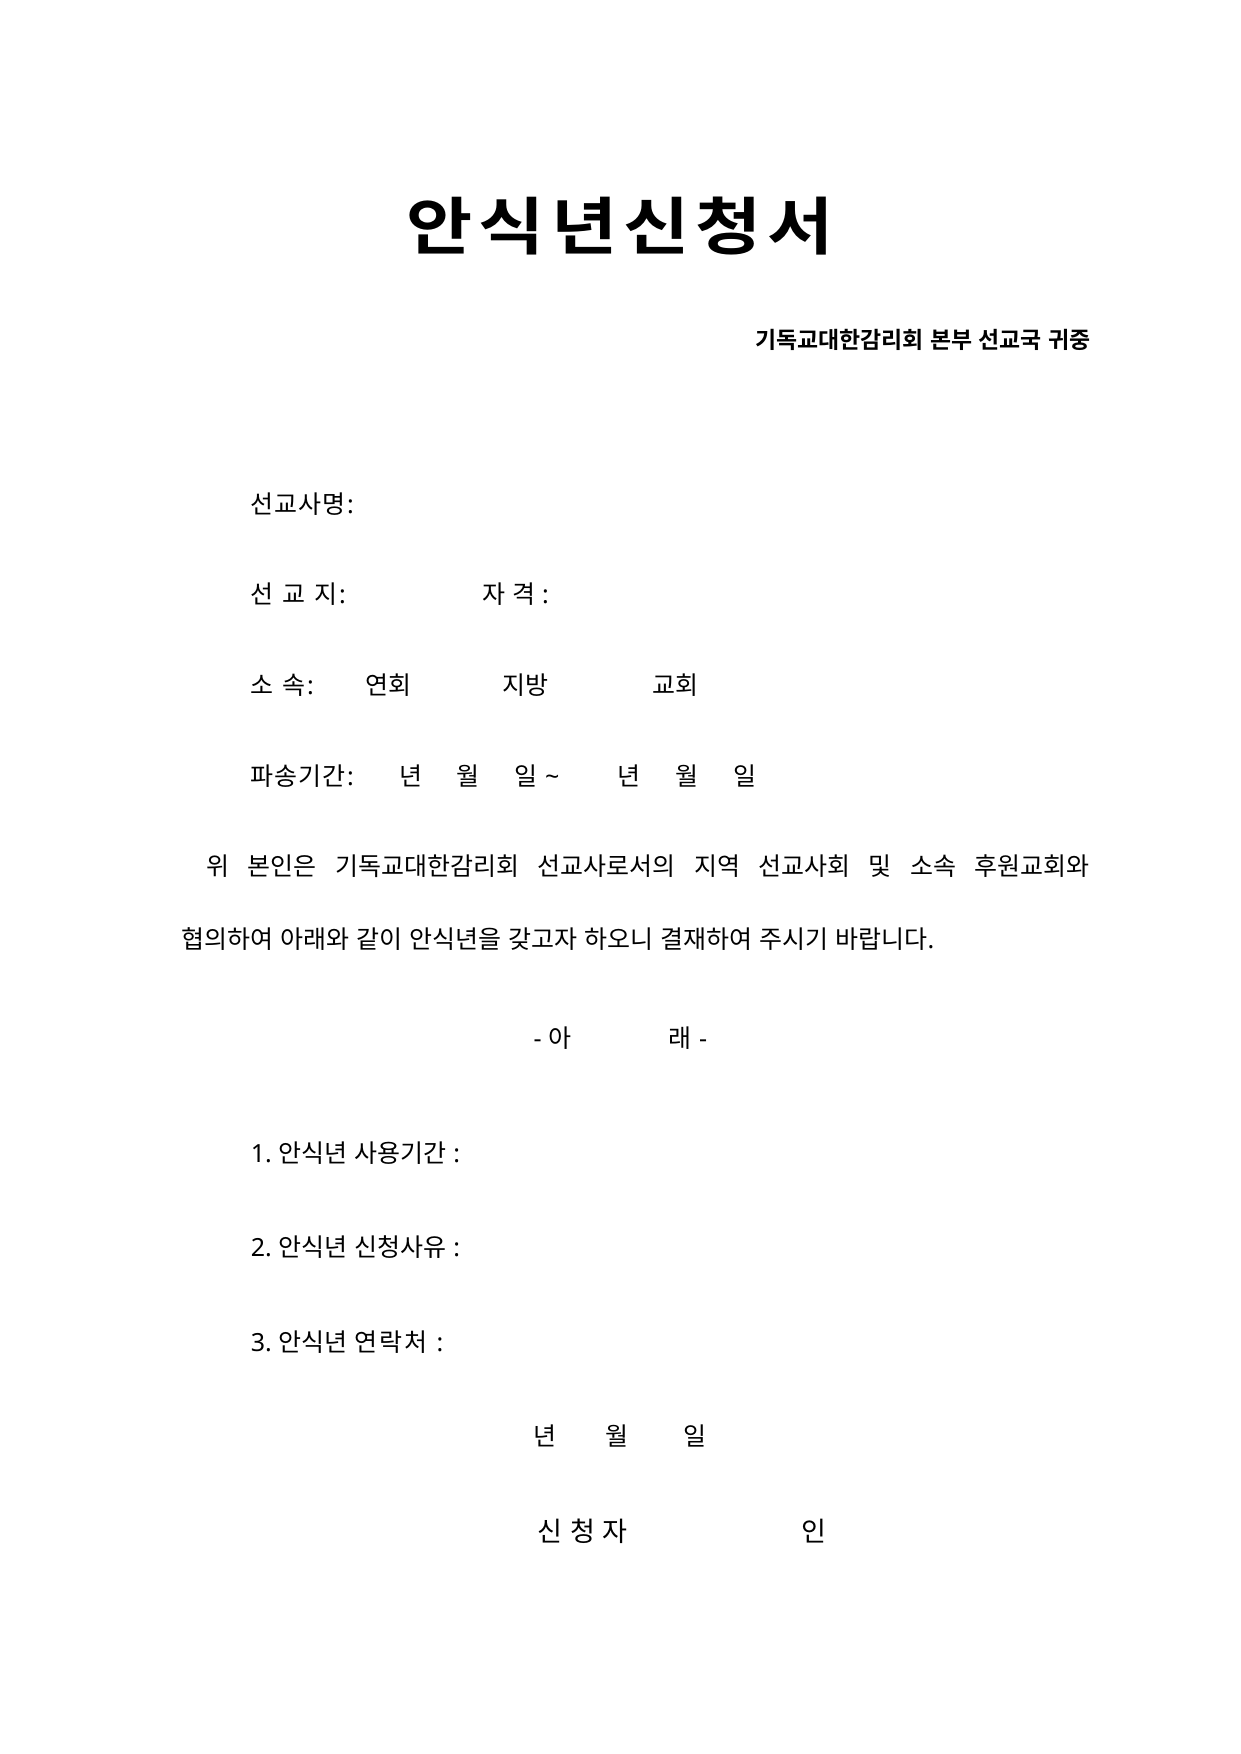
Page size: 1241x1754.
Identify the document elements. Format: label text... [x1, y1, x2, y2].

text 신 청 자 인 [212, 1510, 986, 1549]
text 위 본인은 기독교대한감리회 선교사로서의 지역 선교사회 및 소속 후원교회와 협의하여 아래와 같이 안식년을 갖고자 하오니 결재하여 주시기 바랍니다. [181, 847, 1090, 955]
text 선교사명: [192, 484, 1090, 520]
text 파송기간: 년 월 일 ~ 년 월 일 [192, 756, 1090, 792]
text 3. 안식년 연락처 : [223, 1322, 1090, 1358]
text 소 속: 연회 지방 교회 [192, 665, 1090, 702]
text 1. 안식년 사용기간 : [223, 1134, 1090, 1170]
text - 아 래 - [150, 1019, 1090, 1055]
text 선 교 지: 자 격 : [192, 575, 1090, 611]
text 2. 안식년 신청사유 : [223, 1228, 1090, 1264]
text 안식년신청서 [150, 177, 1090, 268]
text 기독교대한감리회 본부 선교국 귀중 [212, 322, 1090, 355]
text 년 월 일 [150, 1416, 1090, 1452]
